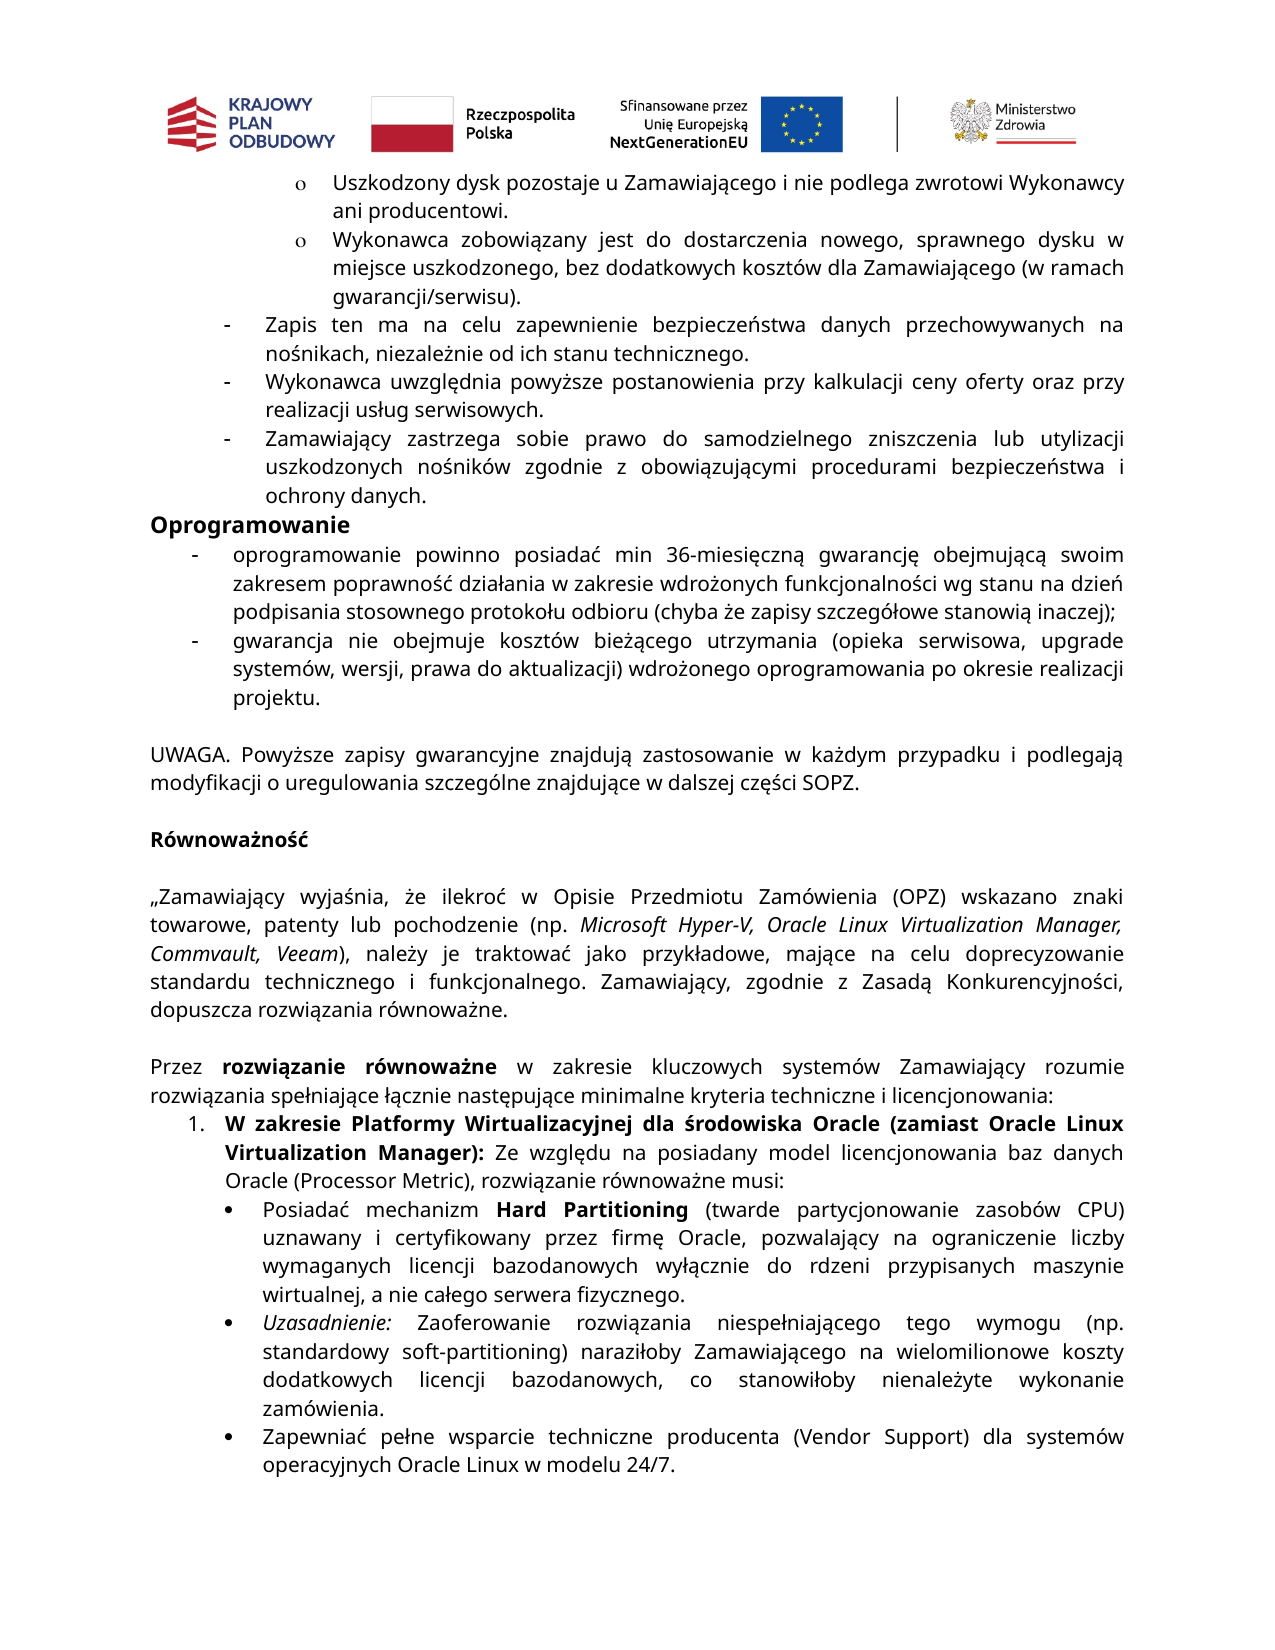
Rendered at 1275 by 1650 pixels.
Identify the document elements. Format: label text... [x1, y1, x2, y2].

list Zamawiający zastrzega sobie prawo do samodzielnego zniszczenia lub utylizacji uszkodzonych nośników zgodnie z obowiązującymi procedurami bezpieczeństwa i ochrony danych. [224, 424, 1125, 509]
list Zapis ten ma na celu zapewnienie bezpieczeństwa danych przechowywanych na nośnikach, niezależnie od ich stanu technicznego. [224, 310, 1125, 367]
list W zakresie Platformy Wirtualizacyjnej dla środowiska Oracle (zamiast Oracle Linux Virtualization Manager): Ze względu na posiadany model licencjonowania baz danych Oracle (Processor Metric), rozwiązanie równoważne musi: [187, 1109, 1125, 1195]
text Równoważność [150, 825, 1125, 853]
list Uszkodzony dysk pozostaje u Zamawiającego i nie podlega zwrotowi Wykonawcy ani producentowi. [295, 168, 1125, 225]
list Posiadać mechanizm Hard Partitioning (twarde partycjonowanie zasobów CPU) uznawany i certyfikowany przez firmę Oracle, pozwalający na ograniczenie liczby wymaganych licencji bazodanowych wyłącznie do rdzeni przypisanych maszynie wirtualnej, a nie całego serwera fizycznego. [225, 1195, 1125, 1308]
picture [150, 73, 1095, 169]
text UWAGA. Powyższe zapisy gwarancyjne znajdują zastosowanie w każdym przypadku i podlegają modyfikacji o uregulowania szczególne znajdujące w dalszej części SOPZ. [150, 740, 1125, 797]
text Oprogramowanie [150, 509, 1125, 541]
list Wykonawca zobowiązany jest do dostarczenia nowego, sprawnego dysku w miejsce uszkodzonego, bez dodatkowych kosztów dla Zamawiającego (w ramach gwarancji/serwisu). [295, 225, 1125, 310]
list Wykonawca uwzględnia powyższe postanowienia przy kalkulacji ceny oferty oraz przy realizacji usług serwisowych. [224, 367, 1125, 424]
list oprogramowanie powinno posiadać min 36-miesięczną gwarancję obejmującą swoim zakresem poprawność działania w zakresie wdrożonych funkcjonalności wg stanu na dzień podpisania stosownego protokołu odbioru (chyba że zapisy szczegółowe stanowią inaczej); [191, 541, 1125, 626]
text „Zamawiający wyjaśnia, że ilekroć w Opisie Przedmiotu Zamówienia (OPZ) wskazano znaki towarowe, patenty lub pochodzenie (np. Microsoft Hyper-V, Oracle Linux Virtualization Manager, Commvault, Veeam), należy je traktować jako przykładowe, mające na celu doprecyzowanie standardu technicznego i funkcjonalnego. Zamawiający, zgodnie z Zasadą Konkurencyjności, dopuszcza rozwiązania równoważne. [150, 882, 1125, 1024]
list Uzasadnienie: Zaoferowanie rozwiązania niespełniającego tego wymogu (np. standardowy soft-partitioning) naraziłoby Zamawiającego na wielomilionowe koszty dodatkowych licencji bazodanowych, co stanowiłoby nienależyte wykonanie zamówienia. [225, 1308, 1125, 1422]
list gwarancja nie obejmuje kosztów bieżącego utrzymania (opieka serwisowa, upgrade systemów, wersji, prawa do aktualizacji) wdrożonego oprogramowania po okresie realizacji projektu. [191, 626, 1125, 711]
text Przez rozwiązanie równoważne w zakresie kluczowych systemów Zamawiający rozumie rozwiązania spełniające łącznie następujące minimalne kryteria techniczne i licencjonowania: [150, 1052, 1125, 1109]
list Zapewniać pełne wsparcie techniczne producenta (Vendor Support) dla systemów operacyjnych Oracle Linux w modelu 24/7. [225, 1422, 1125, 1479]
